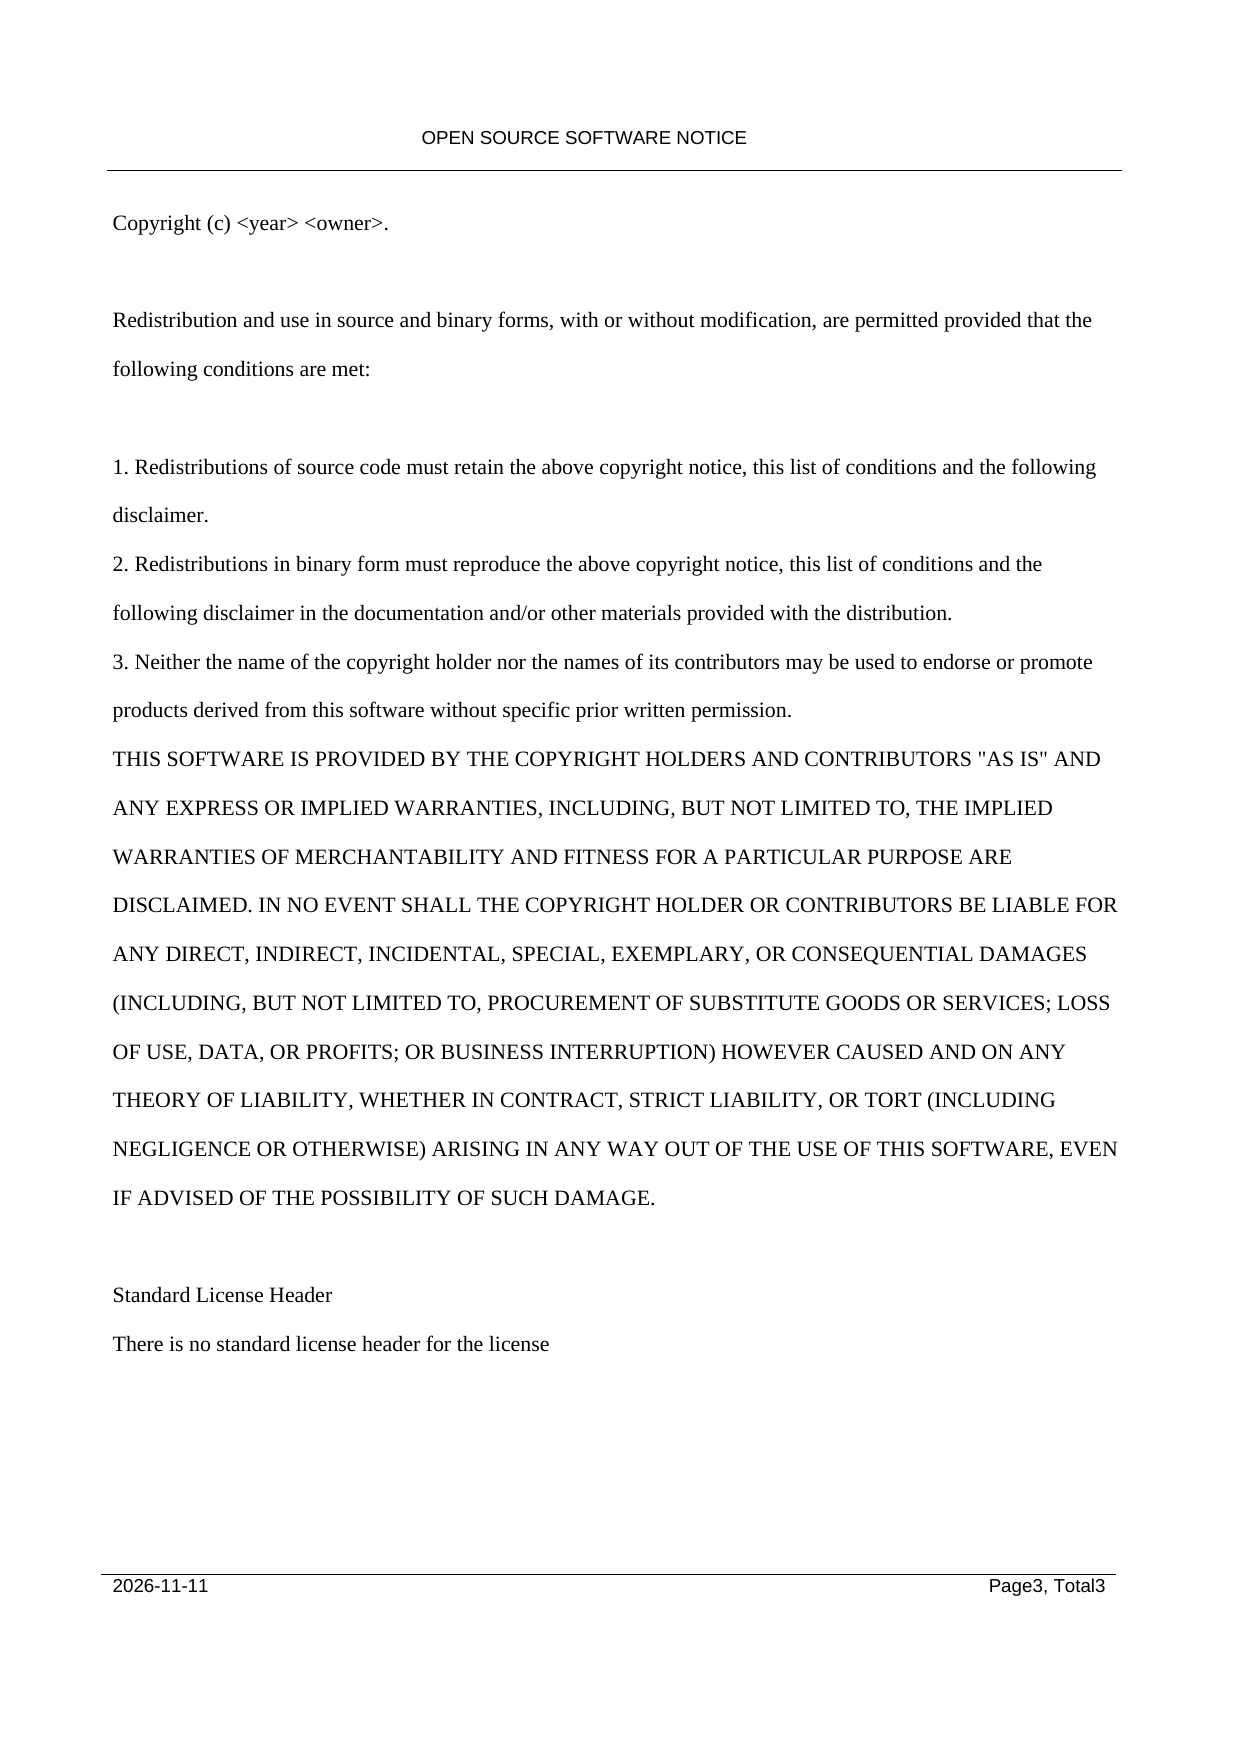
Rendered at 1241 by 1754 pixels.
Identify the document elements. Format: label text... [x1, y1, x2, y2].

text Copyright (c) <year> <owner>. Redistribution and use in source and binary forms, with or without modification, are permitted provided that the following conditions are met: 1. Redistributions of source code must retain the above copyright notice, this list of conditions and the following disclaimer. 2. Redistributions in binary form must reproduce the above copyright notice, this list of conditions and the following disclaimer in the documentation and/or other materials provided with the distribution. 3. Neither the name of the copyright holder nor the names of its contributors may be used to endorse or promote products derived from this software without specific prior written permission. THIS SOFTWARE IS PROVIDED BY THE COPYRIGHT HOLDERS AND CONTRIBUTORS "AS IS" AND ANY EXPRESS OR IMPLIED WARRANTIES, INCLUDING, BUT NOT LIMITED TO, THE IMPLIED WARRANTIES OF MERCHANTABILITY AND FITNESS FOR A PARTICULAR PURPOSE ARE DISCLAIMED. IN NO EVENT SHALL THE COPYRIGHT HOLDER OR CONTRIBUTORS BE LIABLE FOR ANY DIRECT, INDIRECT, INCIDENTAL, SPECIAL, EXEMPLARY, OR CONSEQUENTIAL DAMAGES (INCLUDING, BUT NOT LIMITED TO, PROCUREMENT OF SUBSTITUTE GOODS OR SERVICES; LOSS OF USE, DATA, OR PROFITS; OR BUSINESS INTERRUPTION) HOWEVER CAUSED AND ON ANY THEORY OF LIABILITY, WHETHER IN CONTRACT, STRICT LIABILITY, OR TORT (INCLUDING NEGLIGENCE OR OTHERWISE) ARISING IN ANY WAY OUT OF THE USE OF THIS SOFTWARE, EVEN IF ADVISED OF THE POSSIBILITY OF SUCH DAMAGE. Standard License Header There is no standard license header for the license [112, 206, 1128, 1360]
